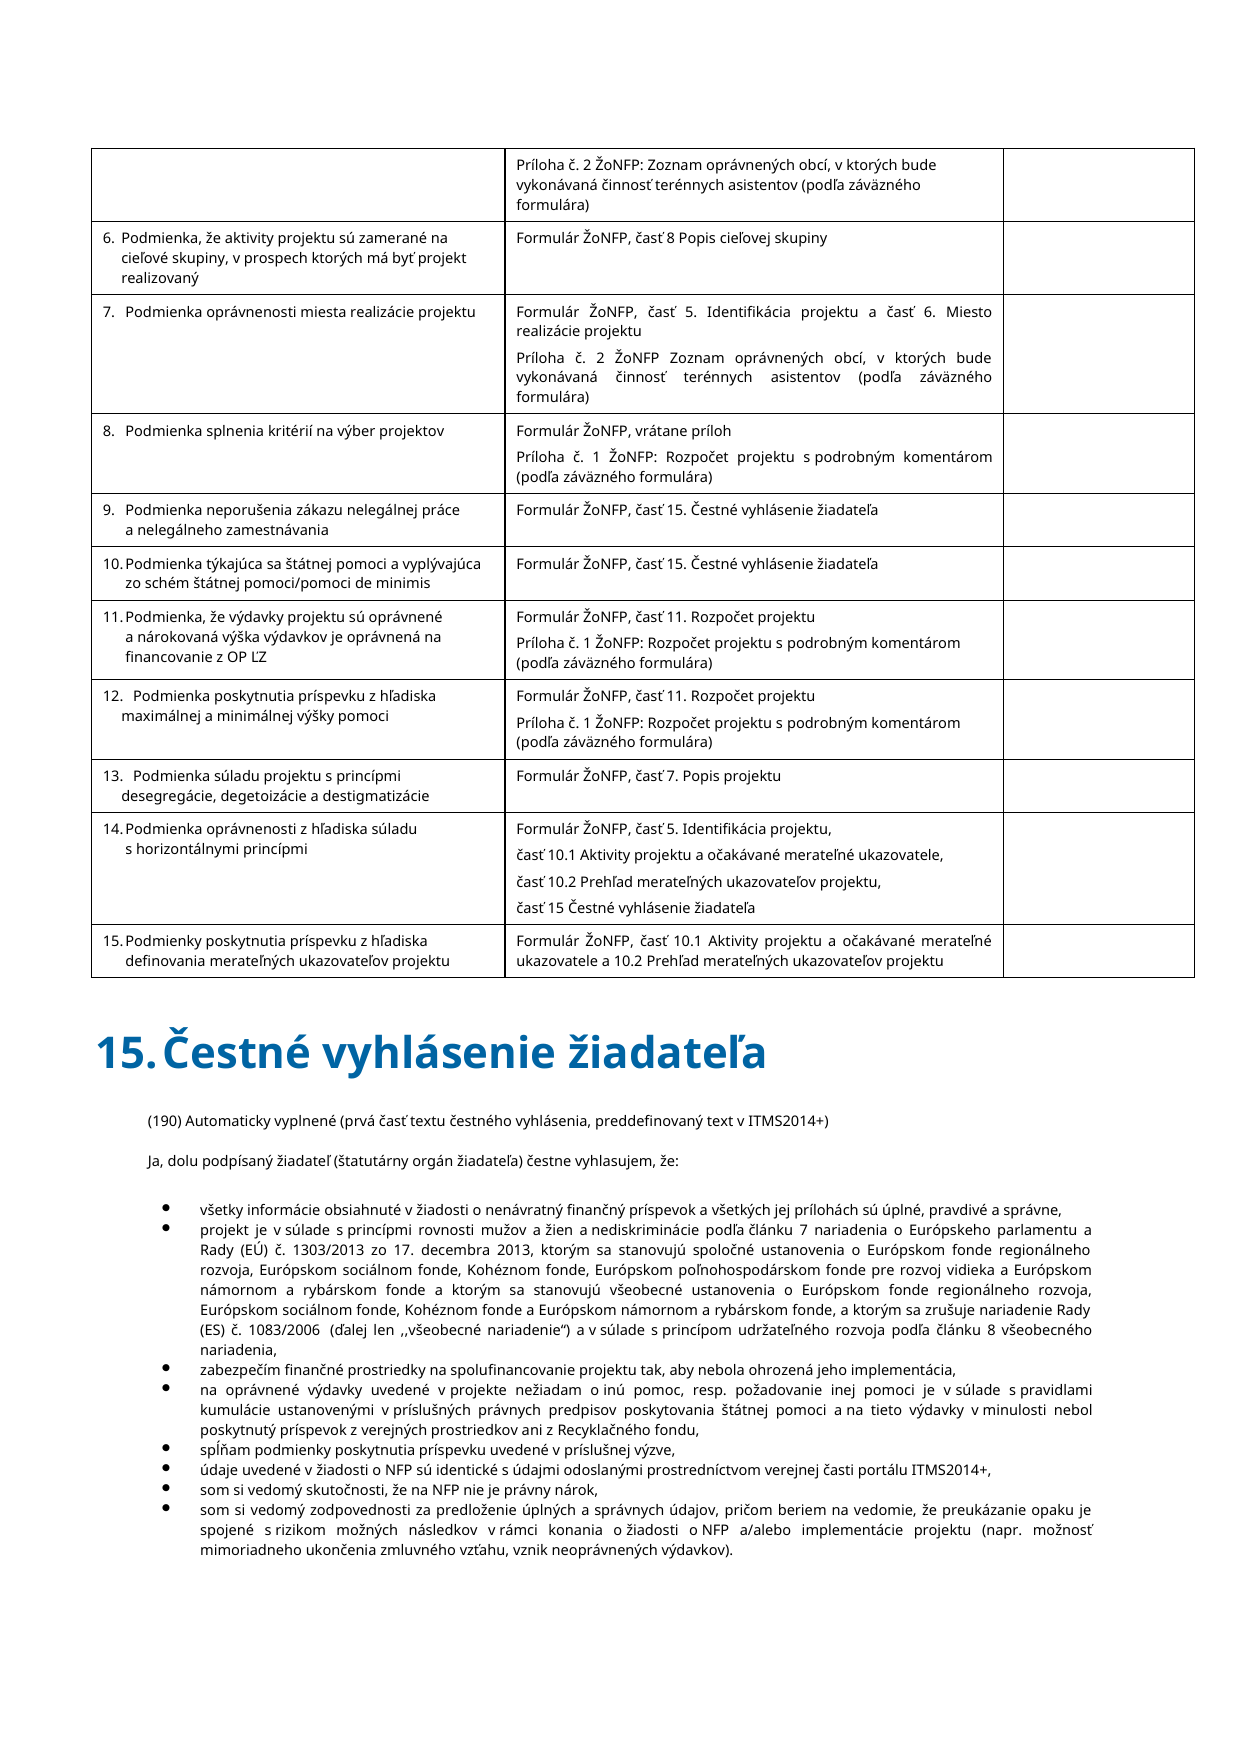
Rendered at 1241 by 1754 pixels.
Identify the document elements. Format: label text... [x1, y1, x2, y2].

list zabezpečím finančné prostriedky na spolufinancovanie projektu tak, aby nebola ohrozená jeho implementácia, [162, 1359, 1093, 1379]
table_cell Formulár ŽoNFP, časť 5. Identifikácia projektu a časť 6. Miesto realizácie projektu Príloha č. 2 ŽoNFP Zoznam oprávnených obcí, v ktorých bude vykonávaná činnosť terénnych asistentov (podľa záväzného formulára) [506, 295, 1003, 413]
list projekt je v súlade s princípmi rovnosti mužov a žien a nediskriminácie podľa článku 7 nariadenia o Európskeho parlamentu a Rady (EÚ) č. 1303/2013 zo 17. decembra 2013, ktorým sa stanovujú spoločné ustanovenia o Európskom fonde regionálneho rozvoja, Európskom sociálnom fonde, Kohéznom fonde, Európskom poľnohospodárskom fonde pre rozvoj vidieka a Európskom námornom a rybárskom fonde a ktorým sa stanovujú všeobecné ustanovenia o Európskom fonde regionálneho rozvoja, Európskom sociálnom fonde, Kohéznom fonde a Európskom námornom a rybárskom fonde, a ktorým sa zrušuje nariadenie Rady (ES) č. 1083/2006 (ďalej len ,,všeobecné nariadenie“) a v súlade s princípom udržateľného rozvoja podľa článku 8 všeobecného nariadenia, [162, 1220, 1093, 1359]
list spĺňam podmienky poskytnutia príspevku uvedené v príslušnej výzve, [162, 1439, 1093, 1459]
text (190) Automaticky vyplnené (prvá časť textu čestného vyhlásenia, preddefinovaný text v ITMS2014+) [148, 1111, 1093, 1131]
table_cell Formulár ŽoNFP, vrátane príloh Príloha č. 1 ŽoNFP: Rozpočet projektu s podrobným komentárom (podľa záväzného formulára) [506, 414, 1003, 493]
table_cell [1004, 813, 1194, 924]
table_cell [1004, 680, 1194, 758]
table_cell Formulár ŽoNFP, časť 7. Popis projektu [506, 760, 1003, 812]
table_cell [92, 149, 504, 221]
table_cell Podmienka oprávnenosti miesta realizácie projektu [92, 295, 504, 413]
table_cell Podmienka týkajúca sa štátnej pomoci a vyplývajúca zo schém štátnej pomoci/pomoci de minimis [92, 547, 504, 599]
table_cell [1004, 601, 1194, 679]
text Ja, dolu podpísaný žiadateľ (štatutárny orgán žiadateľa) čestne vyhlasujem, že: [148, 1151, 1093, 1171]
table_cell Podmienka splnenia kritérií na výber projektov [92, 414, 504, 493]
list na oprávnené výdavky uvedené v projekte nežiadam o inú pomoc, resp. požadovanie inej pomoci je v súlade s pravidlami kumulácie ustanovenými v príslušných právnych predpisov poskytovania štátnej pomoci a na tieto výdavky v minulosti nebol poskytnutý príspevok z verejných prostriedkov ani z Recyklačného fondu, [162, 1379, 1093, 1439]
list všetky informácie obsiahnuté v žiadosti o nenávratný finančný príspevok a všetkých jej prílohách sú úplné, pravdivé a správne, [162, 1200, 1093, 1220]
table_cell Formulár ŽoNFP, časť 15. Čestné vyhlásenie žiadateľa [506, 494, 1003, 546]
table_cell [1004, 925, 1194, 977]
list som si vedomý zodpovednosti za predloženie úplných a správnych údajov, pričom beriem na vedomie, že preukázanie opaku je spojené s rizikom možných následkov v rámci konania o žiadosti o NFP a/alebo implementácie projektu (napr. možnosť mimoriadneho ukončenia zmluvného vzťahu, vznik neoprávnených výdavkov). [162, 1500, 1093, 1559]
table_cell Podmienky poskytnutia príspevku z hľadiska definovania merateľných ukazovateľov projektu [92, 925, 504, 977]
table_cell Podmienka poskytnutia príspevku z hľadiska maximálnej a minimálnej výšky pomoci [92, 680, 504, 758]
table_cell Podmienka neporušenia zákazu nelegálnej práce a nelegálneho zamestnávania [92, 494, 504, 546]
table_cell [1004, 547, 1194, 599]
list údaje uvedené v žiadosti o NFP sú identické s údajmi odoslanými prostredníctvom verejnej časti portálu ITMS2014+, [162, 1459, 1093, 1479]
table_cell Formulár ŽoNFP, časť 11. Rozpočet projektu Príloha č. 1 ŽoNFP: Rozpočet projektu s podrobným komentárom (podľa záväzného formulára) [506, 601, 1003, 679]
table_cell Podmienka oprávnenosti z hľadiska súladu s horizontálnymi princípmi [92, 813, 504, 924]
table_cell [506, 149, 1003, 221]
table_cell [1004, 149, 1194, 221]
table_cell Formulár ŽoNFP, časť 11. Rozpočet projektu Príloha č. 1 ŽoNFP: Rozpočet projektu s podrobným komentárom (podľa záväzného formulára) [506, 680, 1003, 758]
table_cell Formulár ŽoNFP, časť 10.1 Aktivity projektu a očakávané merateľné ukazovatele a 10.2 Prehľad merateľných ukazovateľov projektu [506, 925, 1003, 977]
table_cell Podmienka, že výdavky projektu sú oprávnené a nárokovaná výška výdavkov je oprávnená na financovanie z OP ĽZ [92, 601, 504, 679]
list Čestné vyhlásenie žiadateľa [95, 1022, 1093, 1081]
table_cell Formulár ŽoNFP, časť 5. Identifikácia projektu, časť 10.1 Aktivity projektu a očakávané merateľné ukazovatele, časť 10.2 Prehľad merateľných ukazovateľov projektu, časť 15 Čestné vyhlásenie žiadateľa [506, 813, 1003, 924]
table_cell [1004, 494, 1194, 546]
table_cell Podmienka súladu projektu s princípmi desegregácie, degetoizácie a destigmatizácie [92, 760, 504, 812]
list som si vedomý skutočnosti, že na NFP nie je právny nárok, [162, 1479, 1093, 1500]
table_cell Podmienka, že aktivity projektu sú zamerané na cieľové skupiny, v prospech ktorých má byť projekt realizovaný [92, 222, 504, 294]
table_cell [1004, 414, 1194, 493]
table_cell Formulár ŽoNFP, časť 8 Popis cieľovej skupiny [506, 222, 1003, 294]
table_cell [1004, 760, 1194, 812]
table_cell Formulár ŽoNFP, časť 15. Čestné vyhlásenie žiadateľa [506, 547, 1003, 599]
table_cell [1004, 222, 1194, 294]
table_cell [1004, 295, 1194, 413]
